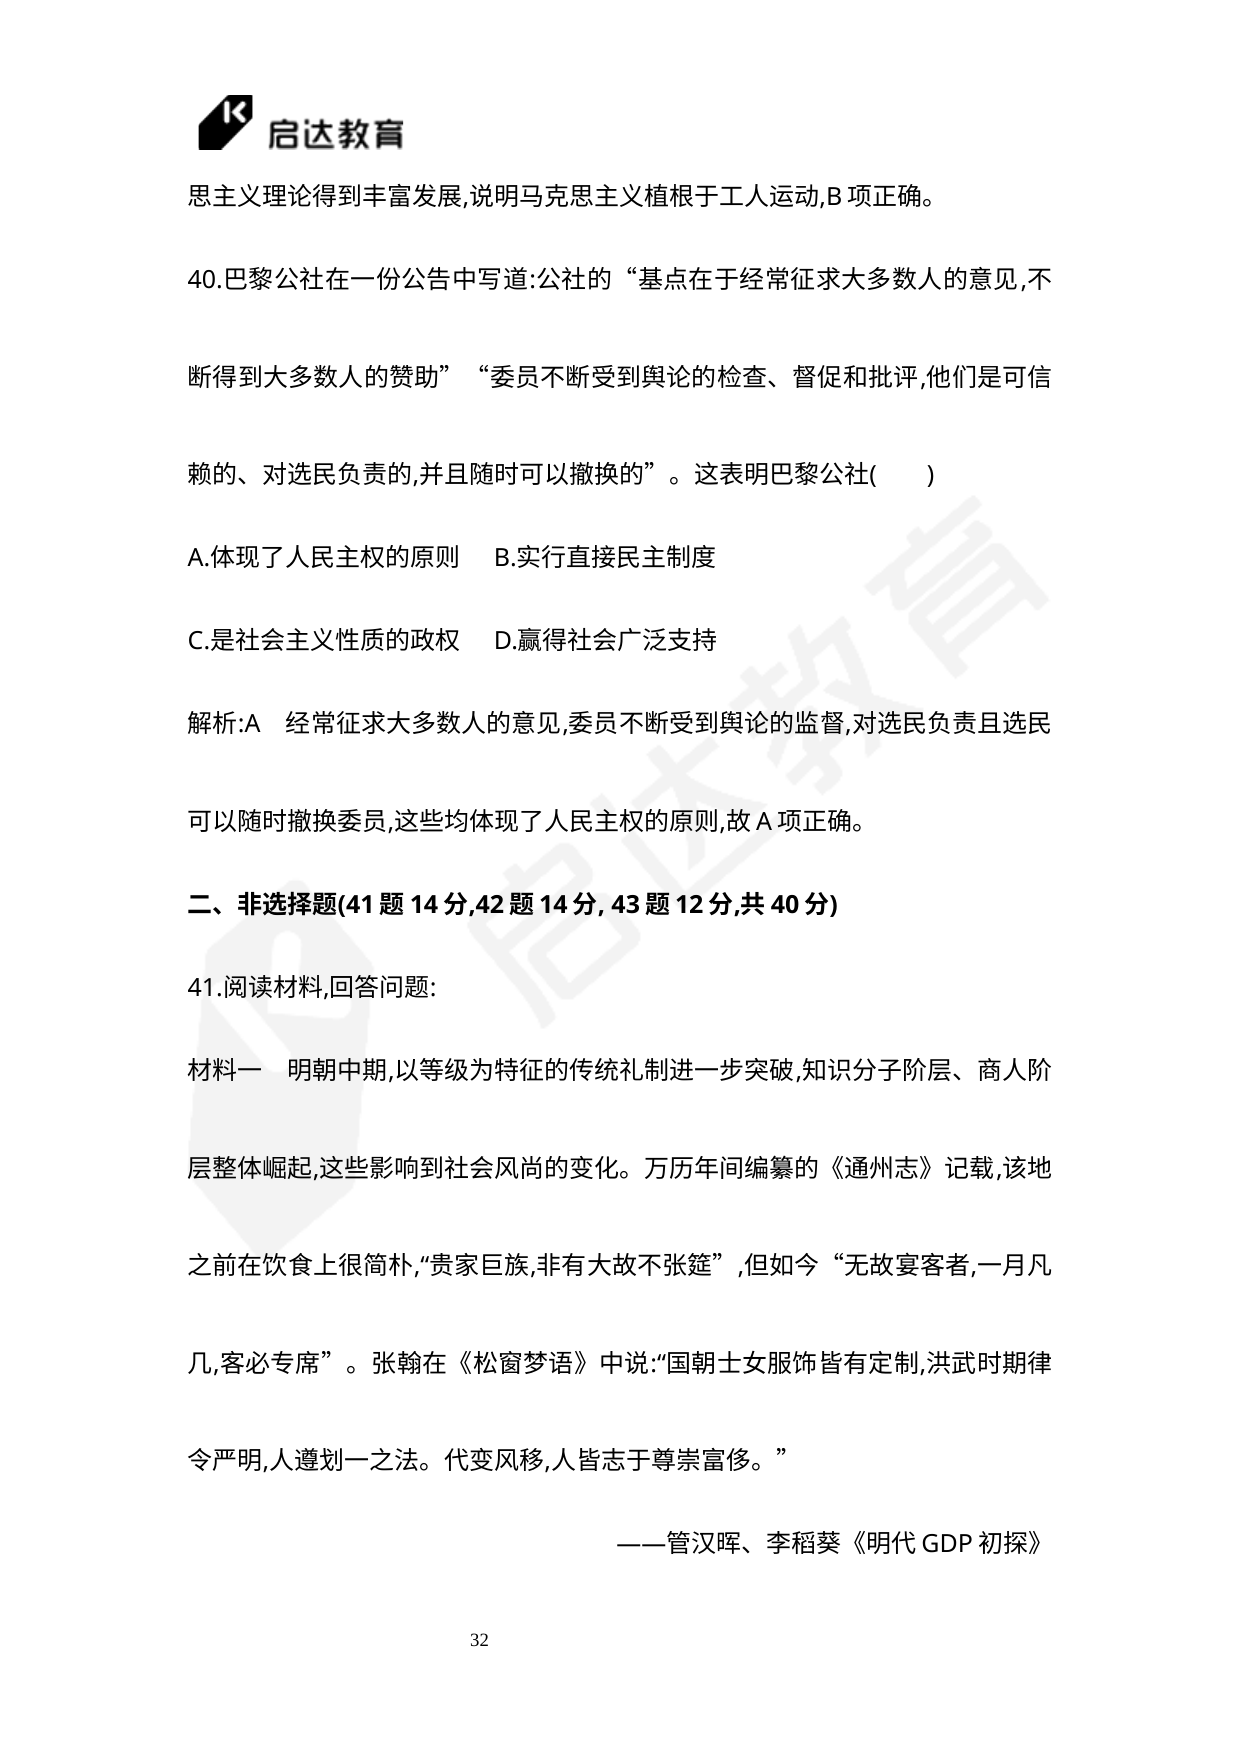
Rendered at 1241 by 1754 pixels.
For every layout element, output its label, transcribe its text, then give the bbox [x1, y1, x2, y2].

text 解析:B 1871年5月,巴黎公社失败,6月,马克思阐述打碎旧国家机器理论,马克思主义理论得到丰富发展,说明马克思主义植根于工人运动,B项正确。 [187, 162, 1053, 227]
text 解析:A 经常征求大多数人的意见,委员不断受到舆论的监督,对选民负责且选民可以随时撤换委员,这些均体现了人民主权的原则,故A项正确。 [187, 689, 1053, 852]
text 二、非选择题(41题14分,42题14分, 43题12分,共40分) [187, 870, 1053, 935]
text 41.阅读材料,回答问题: [187, 953, 1053, 1018]
text 40.巴黎公社在一份公告中写道:公社的“基点在于经常征求大多数人的意见,不断得到大多数人的赞助”“委员不断受到舆论的检查、督促和批评,他们是可信赖的、对选民负责的,并且随时可以撤换的”。这表明巴黎公社( ) [187, 245, 1053, 505]
text 材料一 明朝中期,以等级为特征的传统礼制进一步突破,知识分子阶层、商人阶层整体崛起,这些影响到社会风尚的变化。万历年间编纂的《通州志》记载,该地之前在饮食上很简朴,“贵家巨族,非有大故不张筵”,但如今“无故宴客者,一月凡几,客必专席”。张翰在《松窗梦语》中说:“国朝士女服饰皆有定制,洪武时期律令严明,人遵划一之法。代变风移,人皆志于尊崇富侈。” [187, 1036, 1053, 1491]
text C.是社会主义性质的政权 D.赢得社会广泛支持 [187, 606, 1053, 671]
text ——管汉晖、李稻葵《明代GDP初探》 [187, 1509, 1053, 1574]
picture [198, 95, 404, 150]
text A.体现了人民主权的原则 B.实行直接民主制度 [187, 523, 1053, 588]
